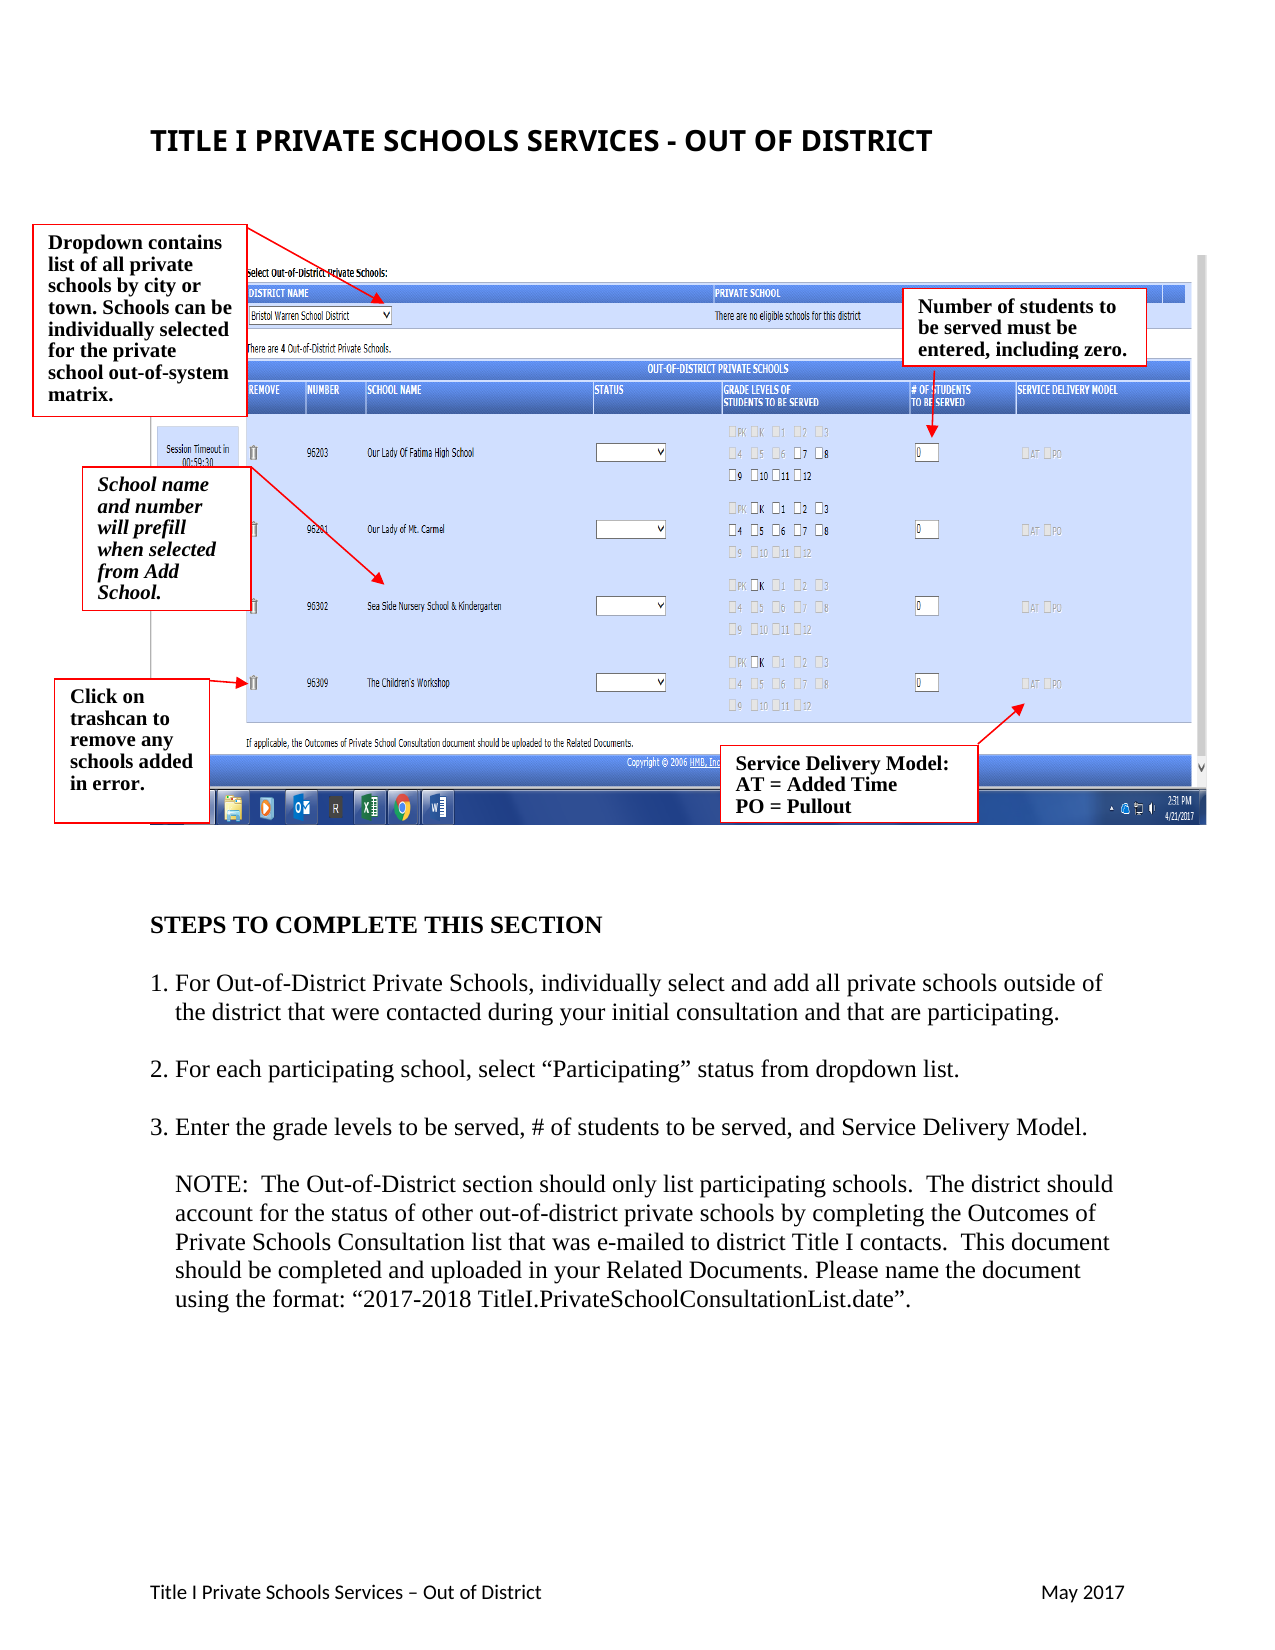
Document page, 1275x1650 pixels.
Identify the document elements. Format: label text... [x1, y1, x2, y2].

text STEPS TO COMPLETE THIS SECTION [150, 911, 1125, 939]
text should be completed and uploaded in your Related Documents. Please name the document [150, 1256, 1125, 1284]
text 1. For Out-of-District Private Schools, individually select and add all private schools outside of [150, 968, 1125, 997]
text NOTE: The Out-of-District section should only list participating schools. The district should [150, 1169, 1125, 1198]
text TITLE I PRIVATE SCHOOLS SERVICES - OUT OF DISTRICT [150, 120, 1125, 160]
text Private Schools Consultation list that was e-mailed to district Title I contacts. This document [150, 1227, 1125, 1256]
text using the format: “2017-2018 TitleI.PrivateSchoolConsultationList.date”. [150, 1284, 1125, 1313]
text the district that were contacted during your initial consultation and that are participating. [150, 997, 1125, 1026]
text 3. Enter the grade levels to be served, # of students to be served, and Service Delivery Model. [150, 1112, 1125, 1141]
picture [150, 255, 1207, 825]
text 2. For each participating school, select “Participating” status from dropdown list. [150, 1054, 1125, 1083]
text account for the status of other out-of-district private schools by completing the Outcomes of [150, 1198, 1125, 1227]
